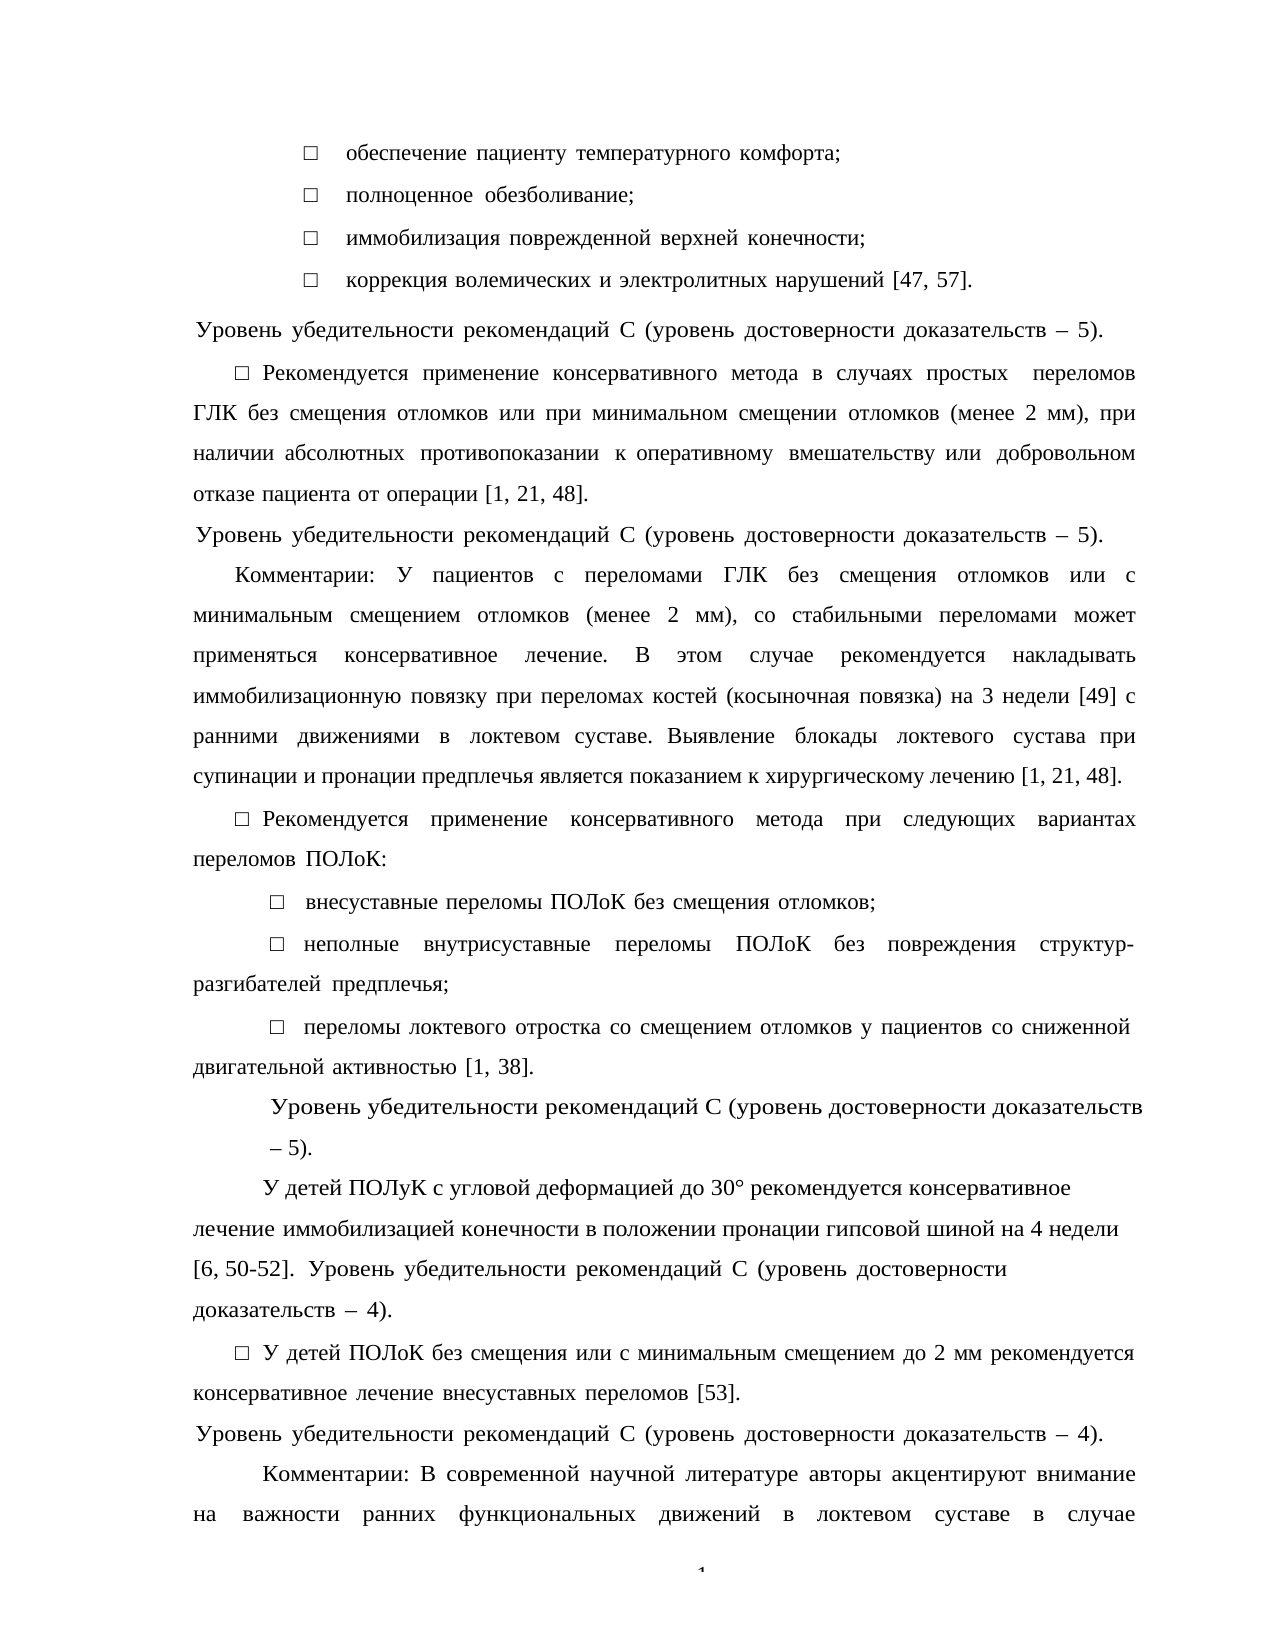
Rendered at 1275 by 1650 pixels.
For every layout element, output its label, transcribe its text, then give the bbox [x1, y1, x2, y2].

text Уровень убедительности рекомендаций С (уровень достоверности доказательств – 4). [195, 1419, 1103, 1446]
list полноценное обезболивание; [304, 182, 1148, 208]
list переломы локтевого отростка со смещением отломков у пациентов со сниженной двигательной активностью [1, 38]. [193, 1013, 1136, 1079]
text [193, 1460, 1136, 1527]
list коррекция волемических и электролитных нарушений [47, 57]. [304, 266, 1148, 292]
list неполные внутрисуставные переломы ПОЛоК без повреждения структур- разгибателей предплечья; [193, 930, 1136, 997]
list Рекомендуется применение консервативного метода в случаях простых переломов ГЛК без смещения отломков или при минимальном смещении отломков (менее 2 мм), при наличии абсолютных противопоказании к оперативному вмешательству или добровольном отказе пациента от операции [1, 21, 48]. [193, 359, 1136, 506]
text Уровень убедительности рекомендаций С (уровень достоверности доказательств – 5). [195, 316, 1103, 342]
text У детей ПОЛуК с угловой деформацией до 30° рекомендуется консервативное лечение иммобилизацией конечности в положении пронации гипсовой шиной на 4 недели [6, 50-52]. Уровень убедительности рекомендаций С (уровень достоверности доказательств – 4). [193, 1174, 1136, 1322]
list У детей ПОЛоК без смещения или с минимальным смещением до 2 мм рекомендуется консервативное лечение внесуставных переломов [53]. [193, 1339, 1135, 1405]
list обеспечение пациенту температурного комфорта; [304, 139, 1148, 166]
list внесуставные переломы ПОЛоК без смещения отломков; [193, 888, 1148, 914]
text – 5). [270, 1134, 1148, 1161]
list иммобилизация поврежденной верхней конечности; [304, 223, 1148, 250]
text Уровень убедительности рекомендаций С (уровень достоверности доказательств [270, 1093, 1148, 1120]
list Рекомендуется применение консервативного метода при следующих вариантах переломов ПОЛоК: [193, 805, 1136, 871]
text Комментарии: У пациентов с переломами ГЛК без смещения отломков или с минимальным смещением отломков (менее 2 мм), со стабильными переломами может применяться консервативное лечение. В этом случае рекомендуется накладывать иммобилизационную повязку при переломах костей (косыночная повязка) на 3 недели [49] с ранними движениями в локтевом суставе. Выявление блокады локтевого сустава при супинации и пронации предплечья является показанием к хирургическому лечению [1, 21, 48]. [193, 561, 1136, 789]
text Уровень убедительности рекомендаций С (уровень достоверности доказательств – 5). [195, 521, 1103, 547]
